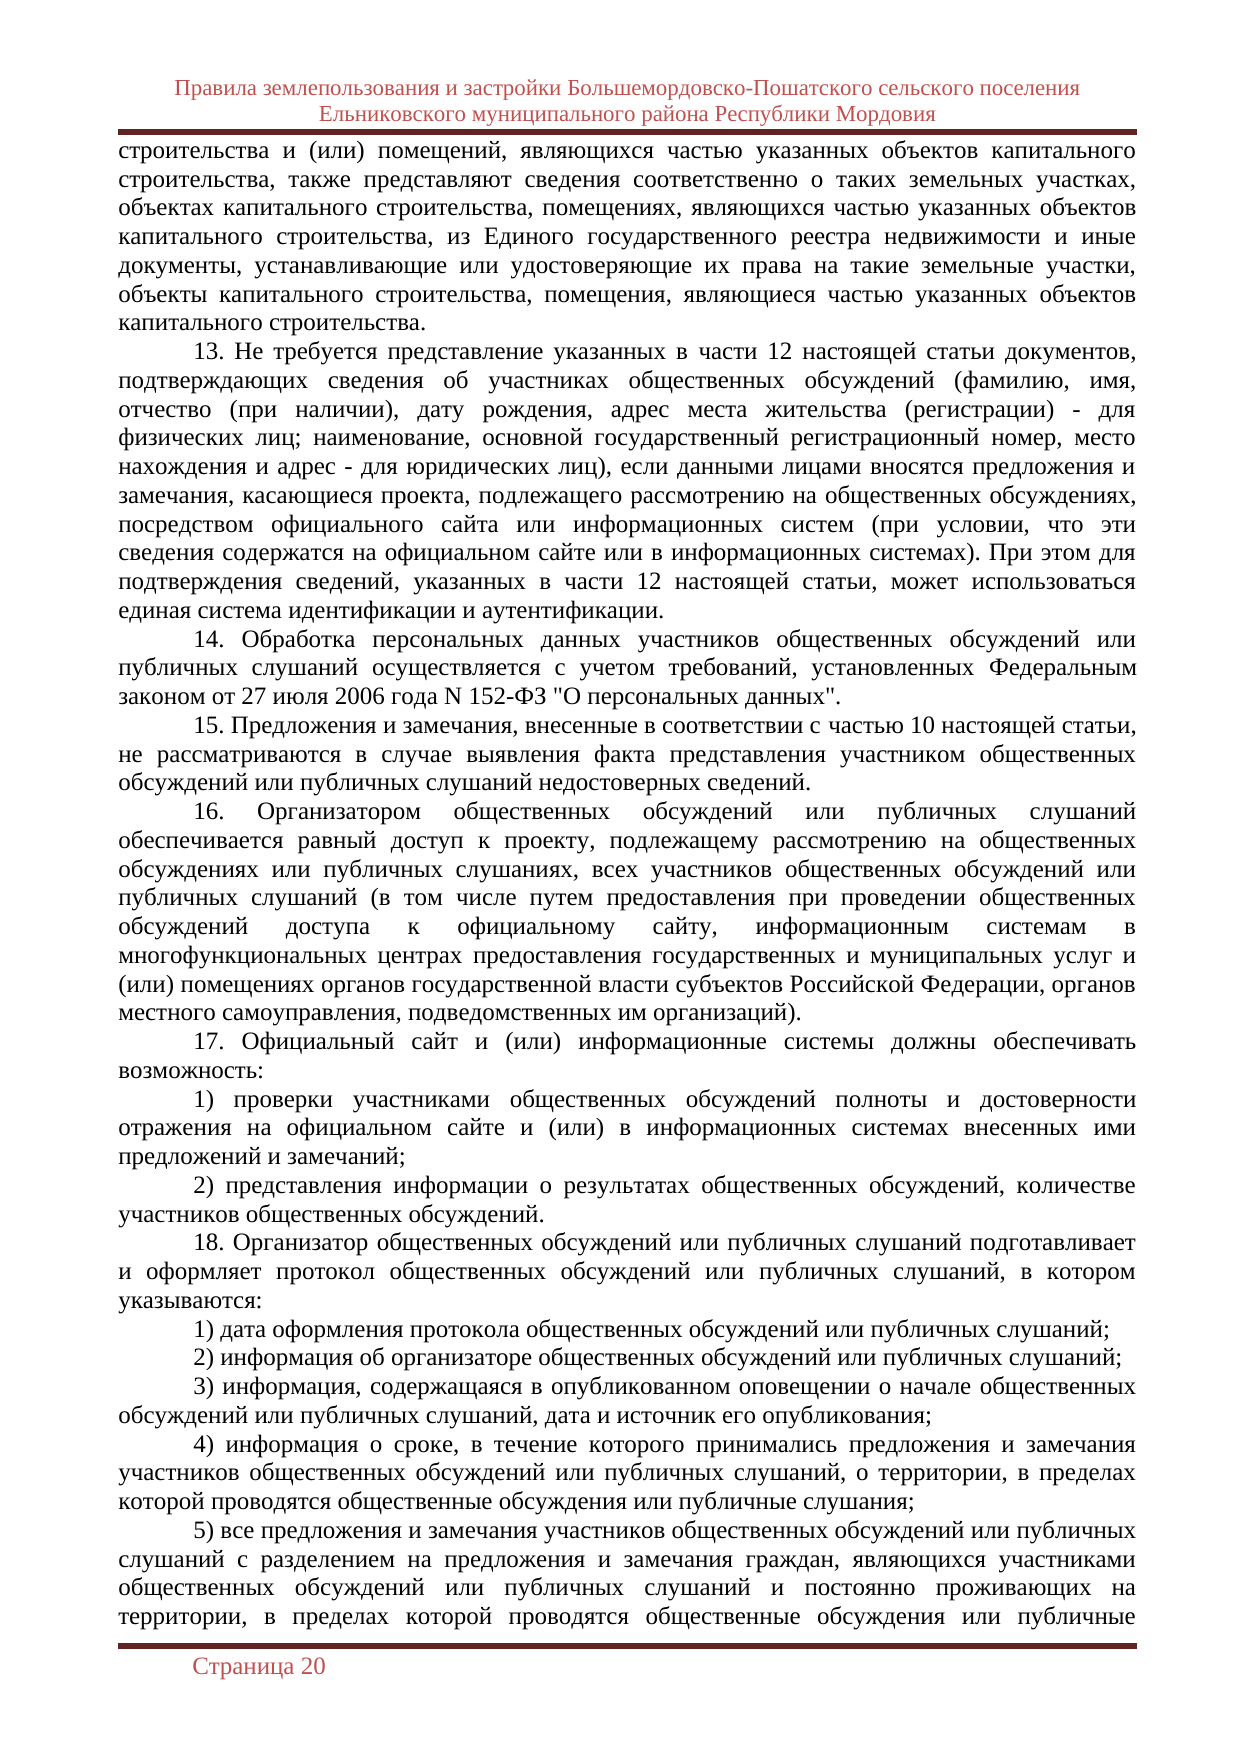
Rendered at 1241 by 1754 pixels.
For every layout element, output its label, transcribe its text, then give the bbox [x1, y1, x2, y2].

text 2) информация об организаторе общественных обсуждений или публичных слушаний; [118, 1342, 1137, 1371]
text 16. Организатором общественных обсуждений или публичных слушаний обеспечивается равный доступ к проекту, подлежащему рассмотрению на общественных обсуждениях или публичных слушаниях, всех участников общественных обсуждений или публичных слушаний (в том числе путем предоставления при проведении общественных обсуждений доступа к официальному сайту, информационным системам в многофункциональных центрах предоставления государственных и муниципальных услуг и (или) помещениях органов государственной власти субъектов Российской Федерации, органов местного самоуправления, подведомственных им организаций). [118, 796, 1137, 1026]
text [118, 1515, 1137, 1630]
text 2) представления информации о результатах общественных обсуждений, количестве участников общественных обсуждений. [118, 1170, 1137, 1227]
text 1) проверки участниками общественных обсуждений полноты и достоверности отражения на официальном сайте и (или) в информационных системах внесенных ими предложений и замечаний; [118, 1084, 1137, 1170]
text 15. Предложения и замечания, внесенные в соответствии с частью 10 настоящей статьи, не рассматриваются в случае выявления факта представления участником общественных обсуждений или публичных слушаний недостоверных сведений. [118, 710, 1137, 796]
text 14. Обработка персональных данных участников общественных обсуждений или публичных слушаний осуществляется с учетом требований, установленных Федеральным законом от 27 июля 2006 года N 152-ФЗ "О персональных данных". [118, 624, 1137, 710]
text 4) информация о сроке, в течение которого принимались предложения и замечания участников общественных обсуждений или публичных слушаний, о территории, в пределах которой проводятся общественные обсуждения или публичные слушания; [118, 1429, 1137, 1515]
text 3) информация, содержащаяся в опубликованном оповещении о начале общественных обсуждений или публичных слушаний, дата и источник его опубликования; [118, 1371, 1137, 1429]
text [118, 135, 1137, 336]
text 17. Официальный сайт и (или) информационные системы должны обеспечивать возможность: [118, 1026, 1137, 1084]
text 18. Организатор общественных обсуждений или публичных слушаний подготавливает и оформляет протокол общественных обсуждений или публичных слушаний, в котором указываются: [118, 1227, 1137, 1314]
text 13. Не требуется представление указанных в части 12 настоящей статьи документов, подтверждающих сведения об участниках общественных обсуждений (фамилию, имя, отчество (при наличии), дату рождения, адрес места жительства (регистрации) - для физических лиц; наименование, основной государственный регистрационный номер, место нахождения и адрес - для юридических лиц), если данными лицами вносятся предложения и замечания, касающиеся проекта, подлежащего рассмотрению на общественных обсуждениях, посредством официального сайта или информационных систем (при условии, что эти сведения содержатся на официальном сайте или в информационных системах). При этом для подтверждения сведений, указанных в части 12 настоящей статьи, может использоваться единая система идентификации и аутентификации. [118, 336, 1137, 624]
text 1) дата оформления протокола общественных обсуждений или публичных слушаний; [118, 1314, 1137, 1342]
